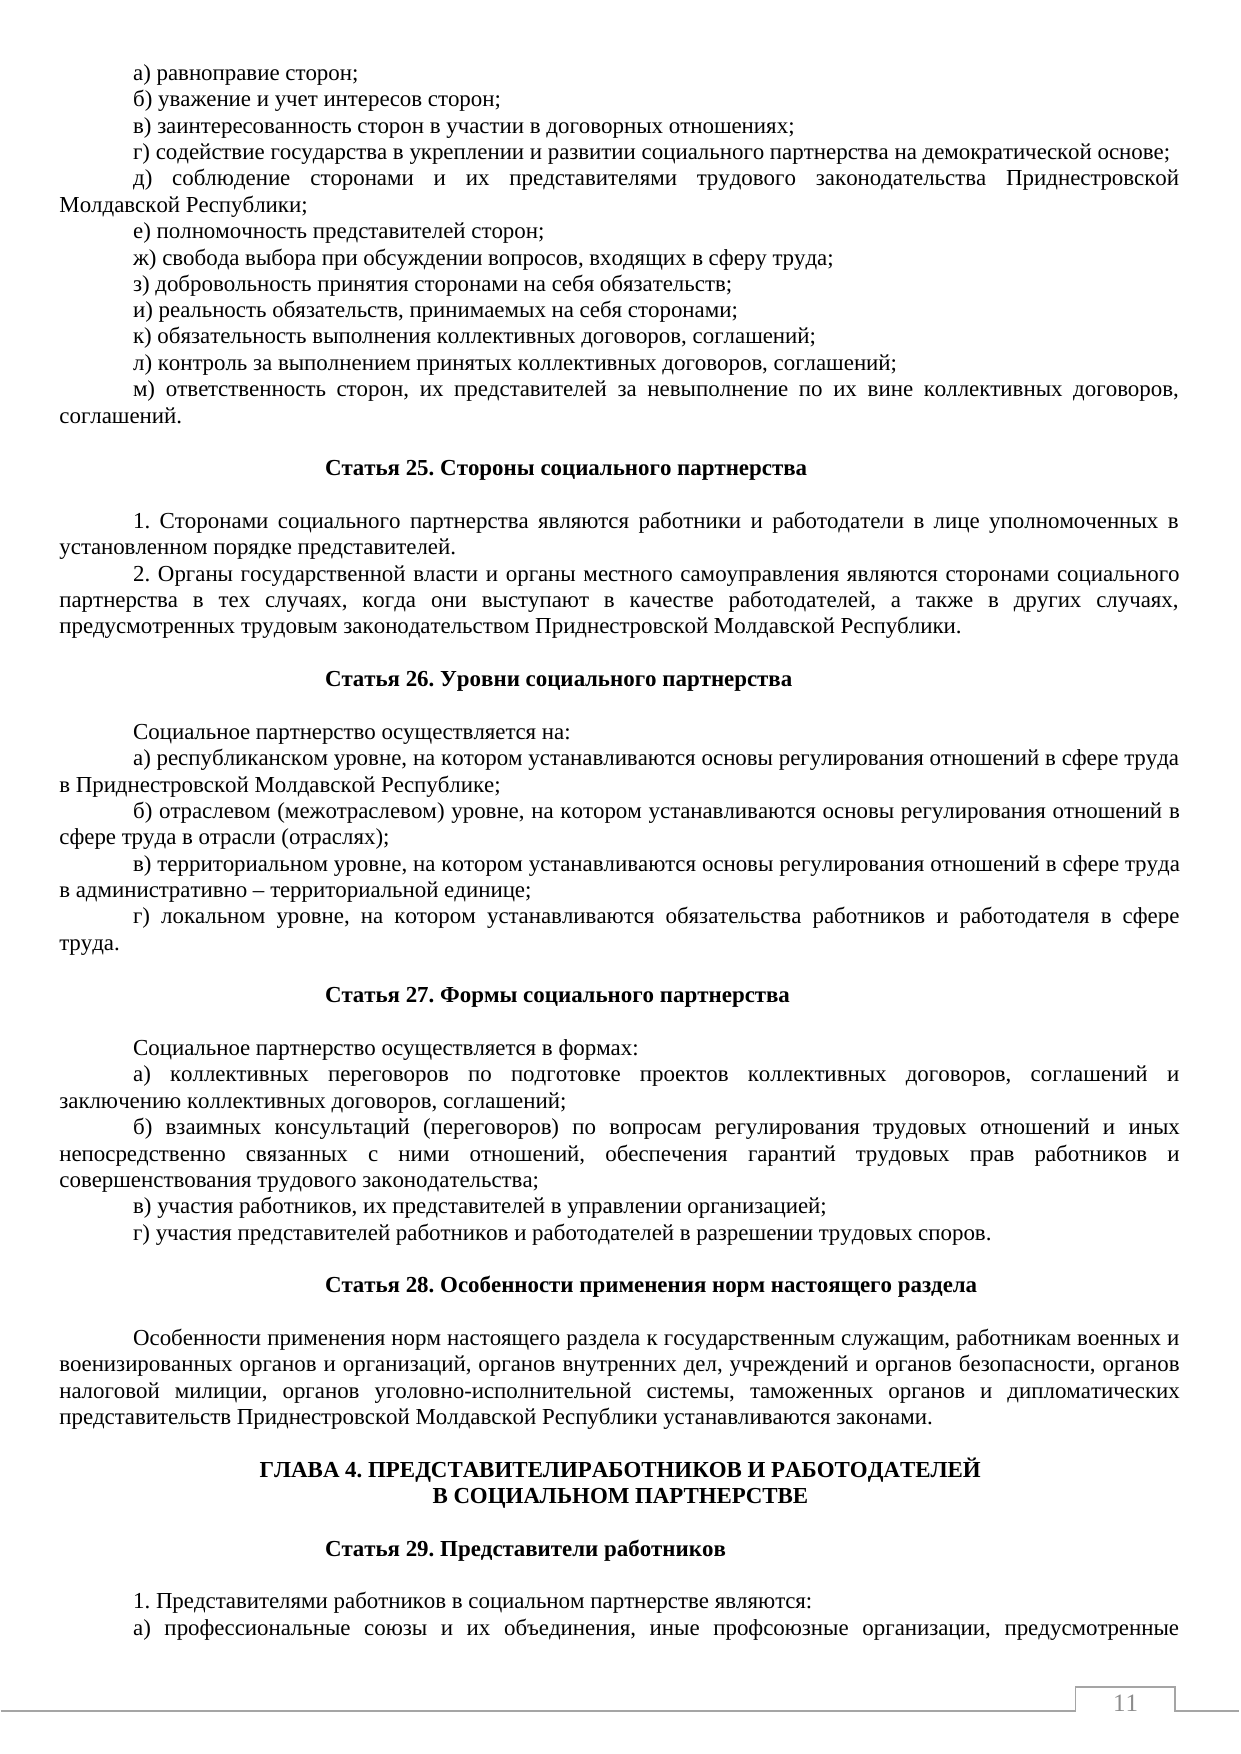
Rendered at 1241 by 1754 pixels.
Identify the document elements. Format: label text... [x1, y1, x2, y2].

text б) уважение и учет интересов сторон; [59, 85, 1181, 112]
text Социальное партнерство осуществляется в формах: [59, 1034, 1181, 1061]
text Статья 26. Уровни социального партнерства [325, 665, 1181, 692]
text Статья 29. Представители работников [325, 1535, 1181, 1561]
text Социальное партнерство осуществляется на: [59, 718, 1181, 744]
text л) контроль за выполнением принятых коллективных договоров, соглашений; [59, 349, 1181, 375]
text м) ответственность сторон, их представителей за невыполнение по их вине коллективных договоров, соглашений. [59, 375, 1181, 428]
text 1. Сторонами социального партнерства являются работники и работодатели в лице уполномоченных в установленном порядке представителей. [59, 507, 1181, 560]
text д) соблюдение сторонами и их представителями трудового законодательства Приднестровской Молдавской Республики; [59, 164, 1181, 217]
text а) равноправие сторон; [59, 59, 1181, 85]
text ж) свобода выбора при обсуждении вопросов, входящих в сферу труда; [59, 243, 1181, 270]
text г) содействие государства в укреплении и развитии социального партнерства на демократической основе; [59, 138, 1181, 164]
text к) обязательность выполнения коллективных договоров, соглашений; [59, 323, 1181, 349]
text г) локальном уровне, на котором устанавливаются обязательства работников и работодателя в сфере труда. [59, 902, 1181, 955]
text а) коллективных переговоров по подготовке проектов коллективных договоров, соглашений и заключению коллективных договоров, соглашений; [59, 1061, 1181, 1113]
text г) участия представителей работников и работодателей в разрешении трудовых споров. [59, 1219, 1181, 1245]
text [59, 1614, 1181, 1640]
text в) заинтересованность сторон в участии в договорных отношениях; [59, 112, 1181, 138]
text е) полномочность представителей сторон; [59, 217, 1181, 243]
text Статья 27. Формы социального партнерства [325, 981, 1181, 1008]
text Статья 25. Стороны социального партнерства [325, 454, 1181, 481]
text ГЛАВА 4. ПРЕДСТАВИТЕЛИРАБОТНИКОВ И РАБОТОДАТЕЛЕЙ [59, 1456, 1181, 1482]
text в) участия работников, их представителей в управлении организацией; [59, 1192, 1181, 1219]
text б) отраслевом (межотраслевом) уровне, на котором устанавливаются основы регулирования отношений в сфере труда в отрасли (отраслях); [59, 797, 1181, 850]
text Статья 28. Особенности применения норм настоящего раздела [325, 1271, 1181, 1298]
text в) территориальном уровне, на котором устанавливаются основы регулирования отношений в сфере труда в административно – территориальной единице; [59, 850, 1181, 902]
text б) взаимных консультаций (переговоров) по вопросам регулирования трудовых отношений и иных непосредственно связанных с ними отношений, обеспечения гарантий трудовых прав работников и совершенствования трудового законодательства; [59, 1113, 1181, 1192]
text з) добровольность принятия сторонами на себя обязательств; [59, 270, 1181, 296]
text а) республиканском уровне, на котором устанавливаются основы регулирования отношений в сфере труда в Приднестровской Молдавской Республике; [59, 744, 1181, 797]
text Особенности применения норм настоящего раздела к государственным служащим, работникам военных и военизированных органов и организаций, органов внутренних дел, учреждений и органов безопасности, органов налоговой милиции, органов уголовно-исполнительной системы, таможенных органов и дипломатических представительств Приднестровской Молдавской Республики устанавливаются законами. [59, 1324, 1181, 1429]
text 1. Представителями работников в социальном партнерстве являются: [59, 1588, 1181, 1614]
text В СОЦИАЛЬНОМ ПАРТНЕРСТВЕ [59, 1482, 1181, 1508]
text и) реальность обязательств, принимаемых на себя сторонами; [59, 296, 1181, 323]
text 2. Органы государственной власти и органы местного самоуправления являются сторонами социального партнерства в тех случаях, когда они выступают в качестве работодателей, а также в других случаях, предусмотренных трудовым законодательством Приднестровской Молдавской Республики. [59, 560, 1181, 639]
